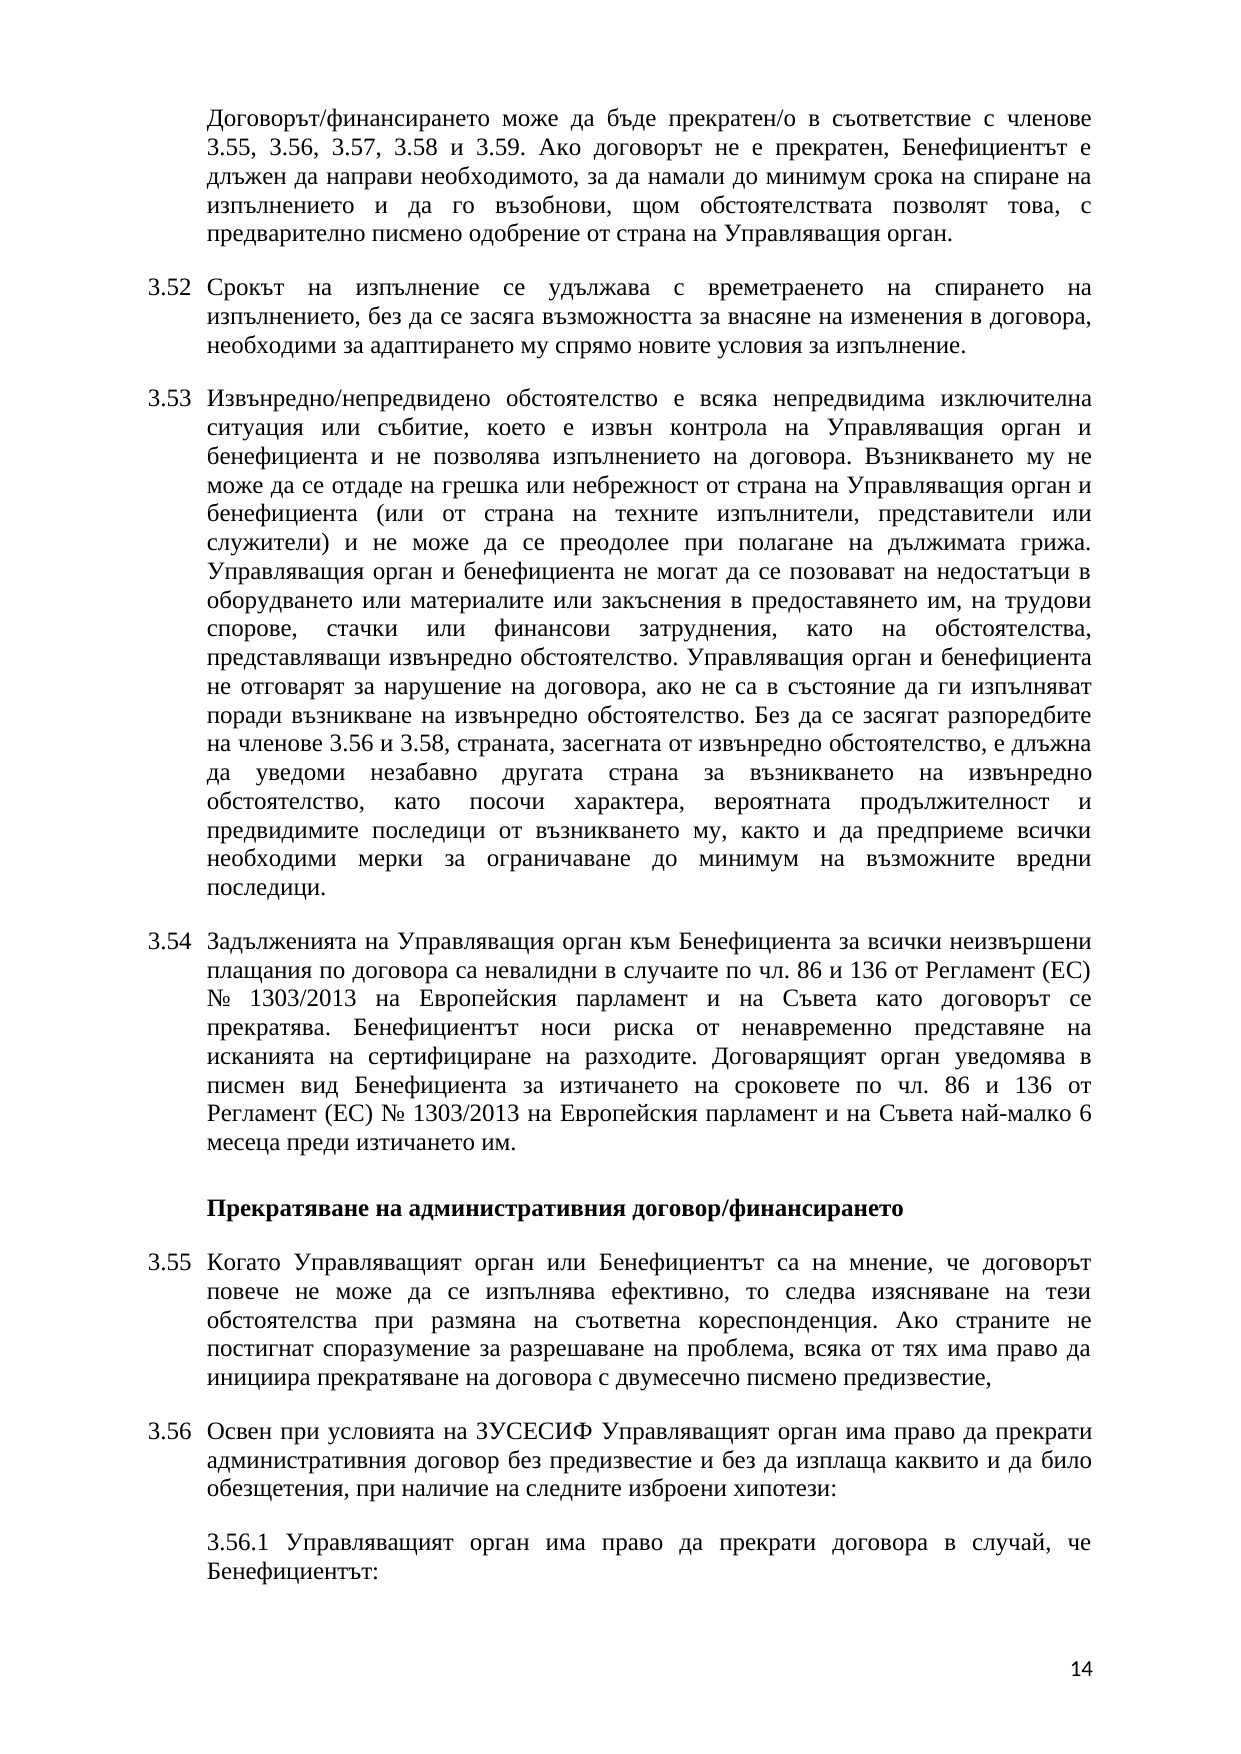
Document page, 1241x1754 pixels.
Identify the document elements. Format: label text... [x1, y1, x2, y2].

text 3.52 Срокът на изпълнение се удължава с времетраенето на спирането на изпълнението, без да се засяга възможността за внасяне на изменения в договора, необходими за адаптирането му спрямо новите условия за изпълнение. [148, 272, 1093, 358]
text Прекратяване на административния договор/финансирането [207, 1193, 1093, 1222]
text 3.54 Задълженията на Управляващия орган към Бенефициента за всички неизвършени плащания по договора са невалидни в случаите по чл. 86 и 136 от Регламент (ЕС) № 1303/2013 на Европейския парламент и на Съвета като договорът се прекратява. Бенефициентът носи риска от ненавременно представяне на исканията на сертифициране на разходите. Договарящият орган уведомява в писмен вид Бенефициента за изтичането на сроковете по чл. 86 и 136 от Регламент (ЕС) № 1303/2013 на Европейския парламент и на Съвета най-малко 6 месеца преди изтичането им. [148, 926, 1093, 1156]
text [148, 103, 1093, 247]
text 3.56 Освен при условията на ЗУСЕСИФ Управляващият орган има право да прекрати административния договор без предизвестие и без да изплаща каквито и да било обезщетения, при наличие на следните изброени хипотези: [148, 1416, 1093, 1502]
text 3.53 Извънредно/непредвидено обстоятелство е всяка непредвидима изключителна ситуация или събитие, което е извън контрола на Управляващия орган и бенефициента и не позволява изпълнението на договора. Възникването му не може да се отдаде на грешка или небрежност от страна на Управляващия орган и бенефициента (или от страна на техните изпълнители, представители или служители) и не може да се преодолее при полагане на дължимата грижа. Управляващия орган и бенефициента не могат да се позовават на недостатъци в оборудването или материалите или закъснения в предоставянето им, на трудови спорове, стачки или финансови затруднения, като на обстоятелства, представляващи извънредно обстоятелство. Управляващия орган и бенефициента не отговарят за нарушение на договора, ако не са в състояние да ги изпълняват поради възникване на извънредно обстоятелство. Без да се засягат разпоредбите на членове 3.56 и 3.58, страната, засегната от извънредно обстоятелство, е длъжна да уведоми незабавно другата страна за възникването на извънредно обстоятелство, като посочи характера, вероятната продължителност и предвидимите последици от възникването му, както и да предприеме всички необходими мерки за ограничаване до минимум на възможните вредни последици. [148, 383, 1093, 901]
text 3.55 Когато Управляващият орган или Бенефициентът са на мнение, че договорът повече не може да се изпълнява ефективно, то следва изясняване на тези обстоятелства при размяна на съответна кореспонденция. Ако страните не постигнат споразумение за разрешаване на проблема, всяка от тях има право да инициира прекратяване на договора с двумесечно писмено предизвестие, [148, 1247, 1093, 1391]
text 3.56.1 Управляващият орган има право да прекрати договора в случай, че Бенефициентът: [207, 1527, 1093, 1585]
